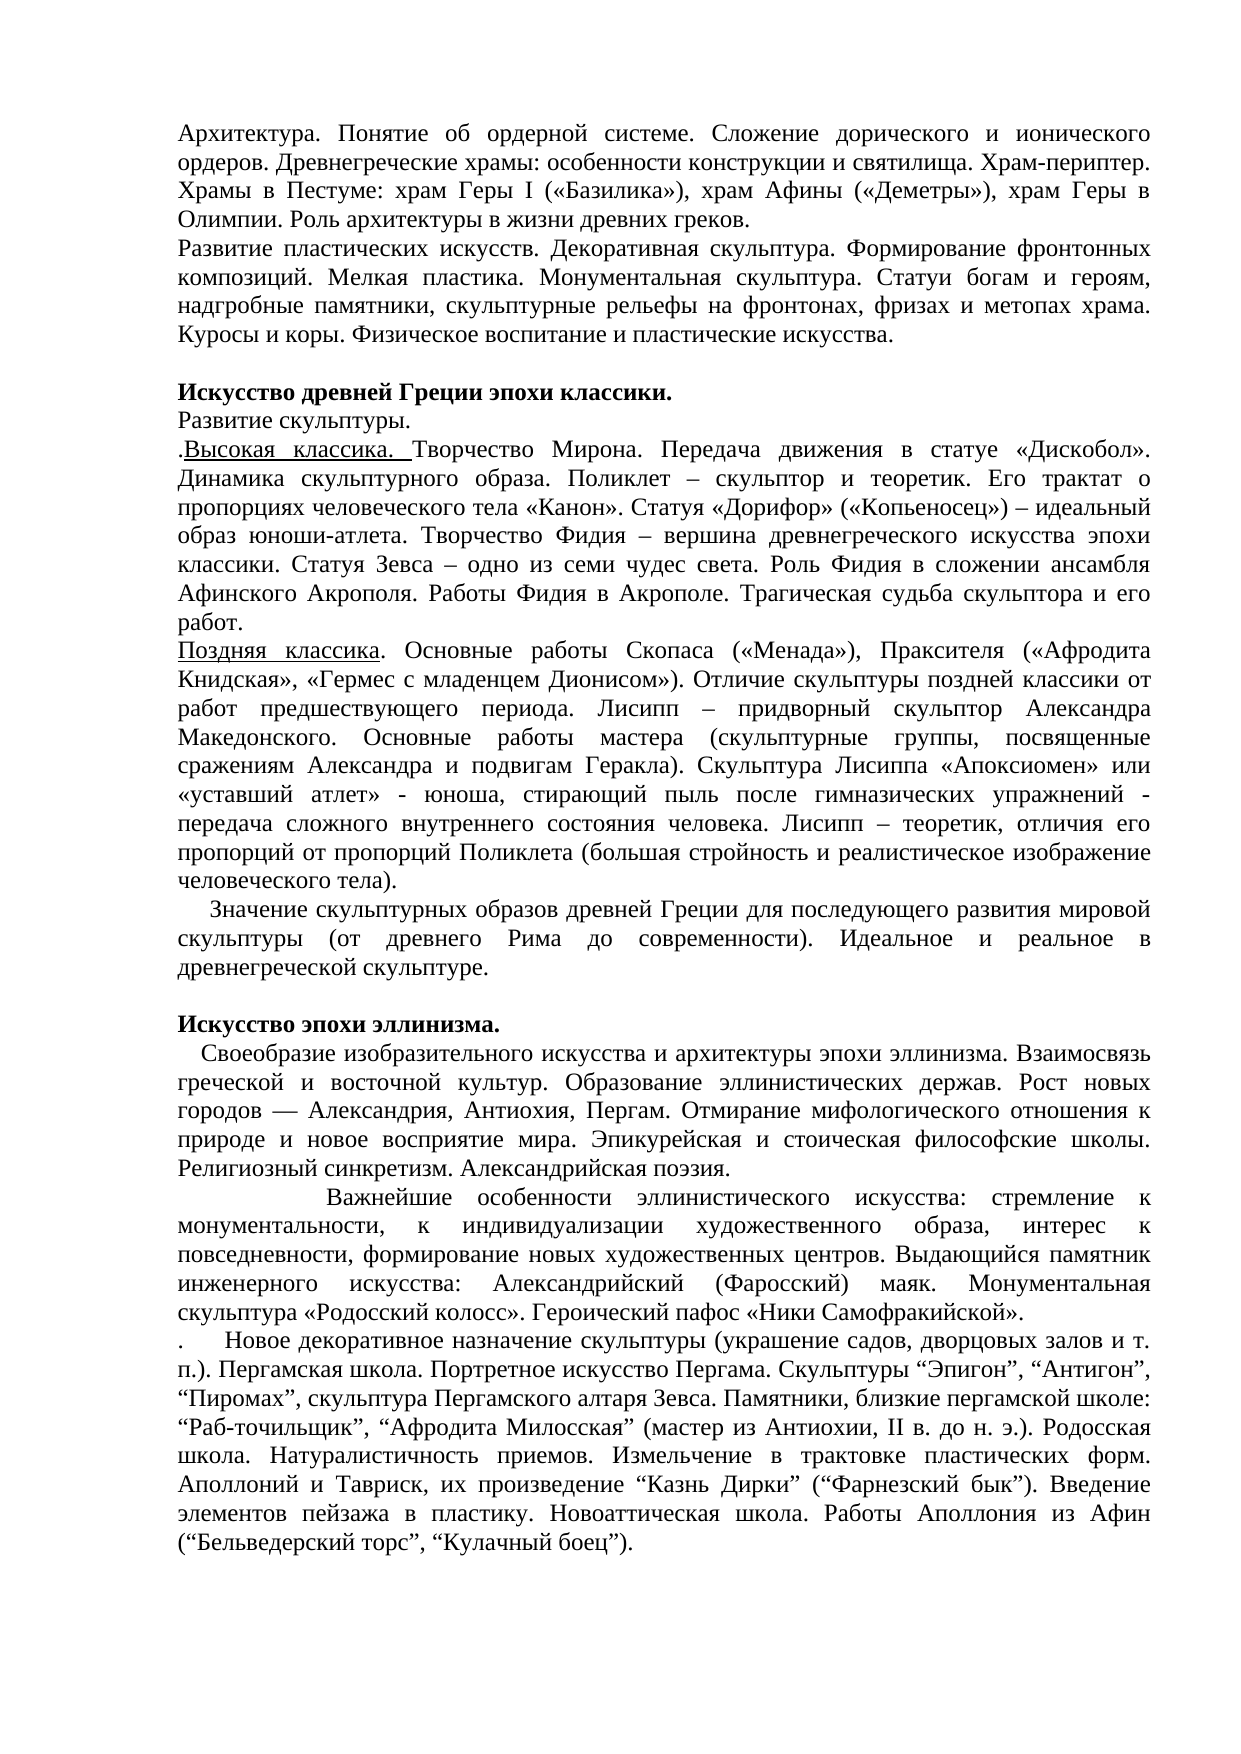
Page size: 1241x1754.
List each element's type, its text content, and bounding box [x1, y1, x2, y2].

text Искусство древней Греции эпохи классики. [177, 377, 1152, 406]
text Развитие скульптуры. [177, 406, 1152, 434]
text Важнейшие особенности эллинистического искусства: стремление к монументальности, к индивидуализации художественного образа, интерес к повседневности, формирование новых художественных центров. Выдающийся памятник инженерного искусства: Александрийский (Фаросский) маяк. Монументальная скульптура «Родосский колосс». Героический пафос «Ники Самофракийской». [177, 1182, 1152, 1326]
text .Высокая классика. Творчество Мирона. Передача движения в статуе «Дискобол». Динамика скульптурного образа. Поликлет – скульптор и теоретик. Его трактат о пропорциях человеческого тела «Канон». Статуя «Дорифор» («Копьеносец») – идеальный образ юноши-атлета. Творчество Фидия – вершина древнегреческого искусства эпохи классики. Статуя Зевса – одно из семи чудес света. Роль Фидия в сложении ансамбля Афинского Акрополя. Работы Фидия в Акрополе. Трагическая судьба скульптора и его работ. [177, 434, 1152, 636]
text Поздняя классика. Основные работы Скопаса («Менада»), Праксителя («Афродита Книдская», «Гермес с младенцем Дионисом»). Отличие скульптуры поздней классики от работ предшествующего периода. Лисипп – придворный скульптор Александра Македонского. Основные работы мастера (скульптурные группы, посвященные сражениям Александра и подвигам Геракла). Скульптура Лисиппа «Апоксиомен» или «уставший атлет» - юноша, стирающий пыль после гимназических упражнений - передача сложного внутреннего состояния человека. Лисипп – теоретик, отличия его пропорций от пропорций Поликлета (большая стройность и реалистическое изображение человеческого тела). [177, 636, 1152, 894]
text . Новое декоративное назначение скульптуры (украшение садов, дворцовых залов и т. п.). Пергамская школа. Портретное искусство Пергама. Скульптуры “Эпигон”, “Антигон”, “Пиромах”, скульптура Пергамского алтаря Зевса. Памятники, близкие пергамской школе: “Раб-точильщик”, “Афродита Милосская” (мастер из Антиохии, II в. до н. э.). Родосская школа. Натуралистичность приемов. Измельчение в трактовке пластических форм. Аполлоний и Тавриск, их произведение “Казнь Дирки” (“Фарнезский бык”). Введение элементов пейзажа в пластику. Новоаттическая школа. Работы Аполлония из Афин (“Бельведерский торс”, “Кулачный боец”). [177, 1326, 1152, 1556]
text Развитие пластических искусств. Декоративная скульптура. Формирование фронтонных композиций. Мелкая пластика. Монументальная скульптура. Статуи богам и героям, надгробные памятники, скульптурные рельефы на фронтонах, фризах и метопах храма. Куросы и коры. Физическое воспитание и пластические искусства. [177, 233, 1152, 348]
text Искусство эпохи эллинизма. [177, 1009, 1152, 1038]
text Своеобразие изобразительного искусства и архитектуры эпохи эллинизма. Взаимосвязь греческой и восточной культур. Образование эллинистических держав. Рост новых городов — Александрия, Антиохия, Пергам. Отмирание мифологического отношения к природе и новое восприятие мира. Эпикурейская и стоическая философские школы. Религиозный синкретизм. Александрийская поэзия. [177, 1038, 1152, 1182]
text Архитектура. Понятие об ордерной системе. Сложение дорического и ионического ордеров. Древнегреческие храмы: особенности конструкции и святилища. Храм-периптер. Храмы в Пестуме: храм Геры I («Базилика»), храм Афины («Деметры»), храм Геры в Олимпии. Роль архитектуры в жизни древних греков. [177, 118, 1152, 233]
text Значение скульптурных образов древней Греции для последующего развития мировой скульптуры (от древнего Рима до современности). Идеальное и реальное в древнегреческой скульптуре. [177, 894, 1152, 981]
